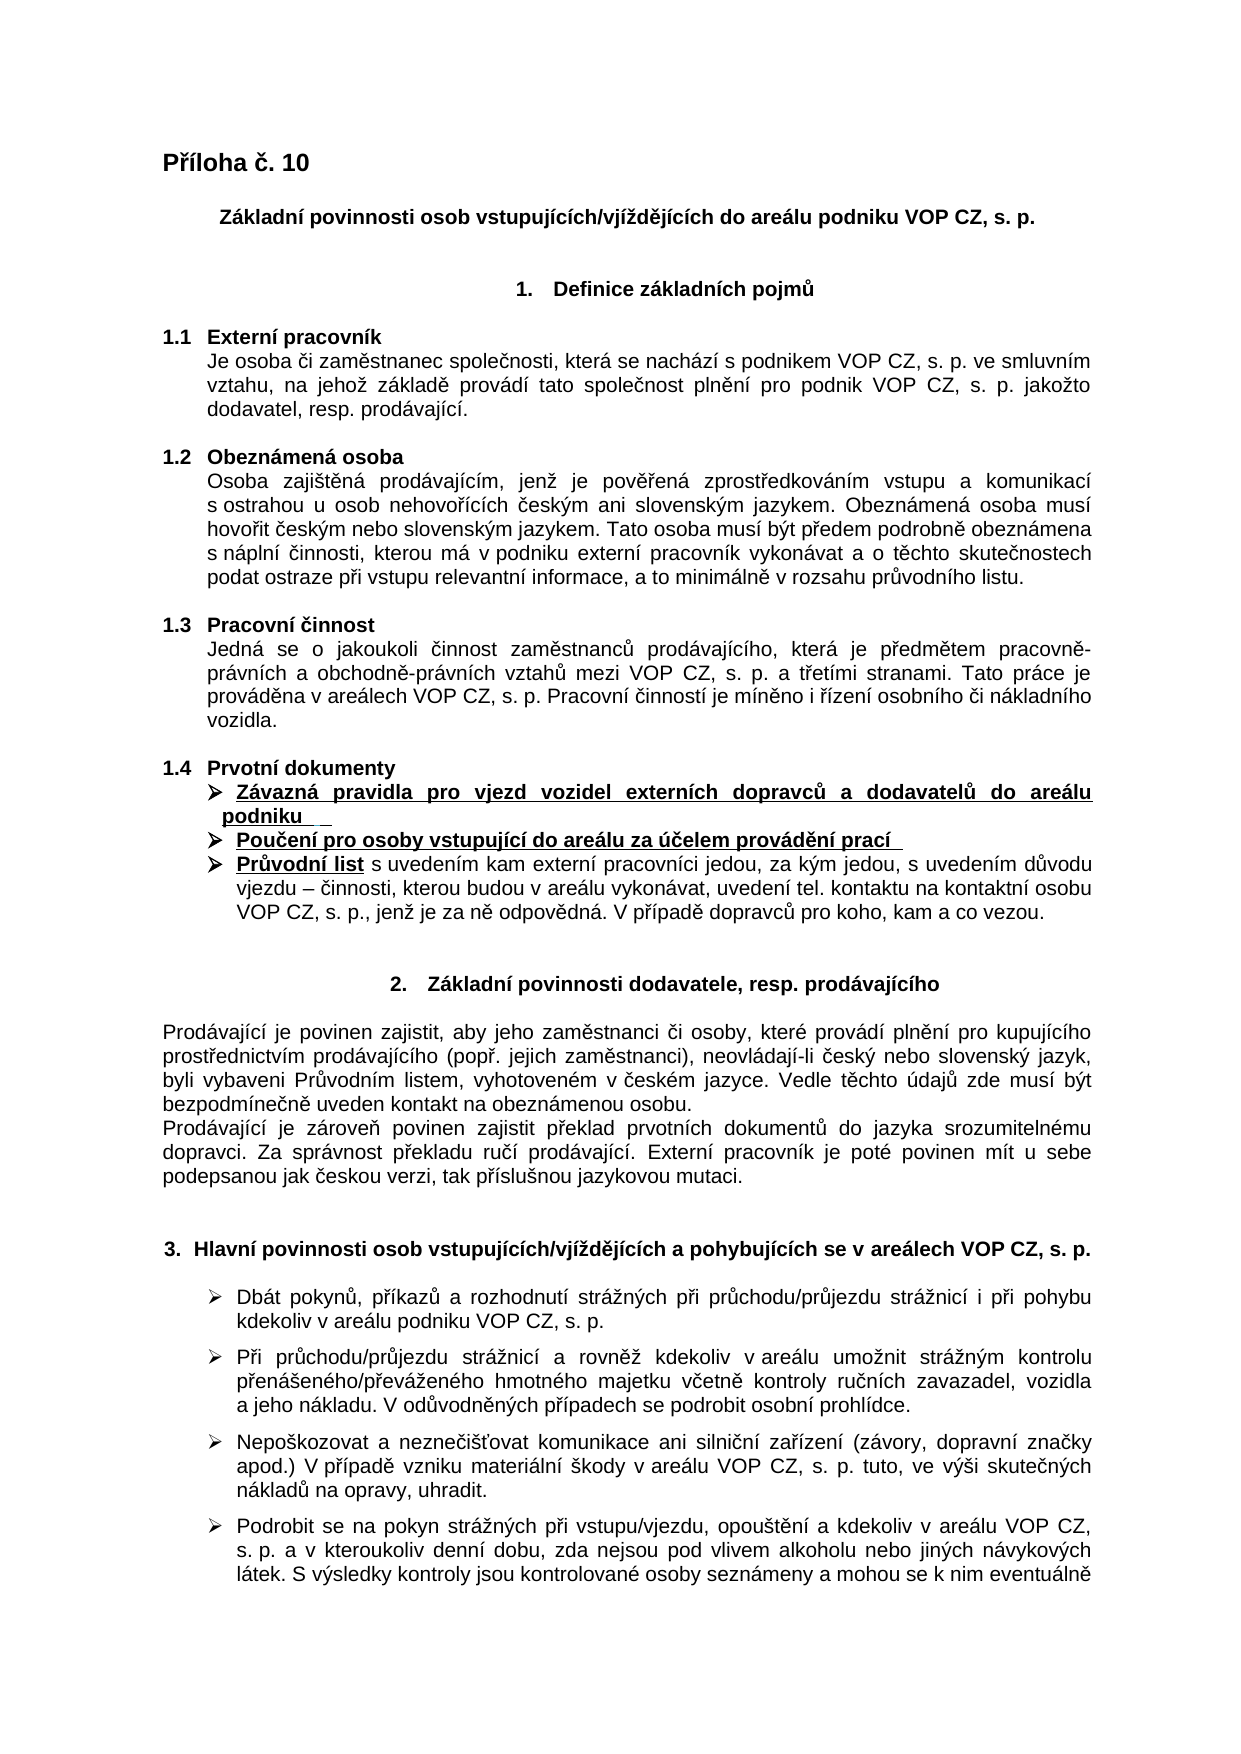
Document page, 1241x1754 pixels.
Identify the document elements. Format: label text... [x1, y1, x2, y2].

text Je osoba či zaměstnanec společnosti, která se nachází s podnikem VOP CZ, s. p. ve smluvním vztahu, na jehož základě provádí tato společnost plnění pro podnik VOP CZ, s. p. jakožto dodavatel, resp. prodávající. [162, 349, 1093, 421]
text Příloha č. 10 [162, 148, 1093, 176]
text Průvodní list s uvedením kam externí pracovníci jedou, za kým jedou, s uvedením důvodu vjezdu – činnosti, kterou budou v areálu vykonávat, uvedení tel. kontaktu na kontaktní osobu VOP CZ, s. p., jenž je za ně odpovědná. V případě dopravců pro koho, kam a co vezou. [207, 852, 1093, 924]
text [207, 1514, 1093, 1586]
text Závazná pravidla pro vjezd vozidel externích dopravců a dodavatelů do areálu podniku [207, 780, 1093, 828]
text Jedná se o jakoukoli činnost zaměstnanců prodávajícího, která je předmětem pracovně-právních a obchodně-právních vztahů mezi VOP CZ, s. p. a třetími stranami. Tato práce je prováděna v areálech VOP CZ, s. p. Pracovní činností je míněno i řízení osobního či nákladního vozidla. [162, 636, 1093, 732]
subtitle Prvotní dokumenty [162, 756, 1093, 780]
text Nepoškozovat a neznečišťovat komunikace ani silniční zařízení (závory, dopravní značky apod.) V případě vzniku materiální škody v areálu VOP CZ, s. p. tuto, ve výši skutečných nákladů na opravy, uhradit. [207, 1429, 1093, 1502]
text Dbát pokynů, příkazů a rozhodnutí strážných při průchodu/průjezdu strážnicí i při pohybu kdekoliv v areálu podniku VOP CZ, s. p. [207, 1284, 1093, 1333]
subtitle Pracovní činnost [162, 612, 1093, 636]
subtitle Základní povinnosti dodavatele, resp. prodávajícího [237, 972, 1093, 996]
text Prodávající je povinen zajistit, aby jeho zaměstnanci či osoby, které provádí plnění pro kupujícího prostřednictvím prodávajícího (popř. jejich zaměstnanci), neovládají-li český nebo slovenský jazyk, byli vybaveni Průvodním listem, vyhotoveném v českém jazyce. Vedle těchto údajů zde musí být bezpodmínečně uveden kontakt na obeznámenou osobu. [162, 1020, 1093, 1116]
subtitle Obeznámená osoba [162, 445, 1093, 469]
subtitle Definice základních pojmů [237, 277, 1093, 301]
text Při průchodu/průjezdu strážnicí a rovněž kdekoliv v areálu umožnit strážným kontrolu přenášeného/převáženého hmotného majetku včetně kontroly ručních zavazadel, vozidla a jeho nákladu. V odůvodněných případech se podrobit osobní prohlídce. [207, 1345, 1093, 1417]
text Prodávající je zároveň povinen zajistit překlad prvotních dokumentů do jazyka srozumitelnému dopravci. Za správnost překladu ručí prodávající. Externí pracovník je poté povinen mít u sebe podepsanou jak českou verzi, tak příslušnou jazykovou mutaci. [162, 1116, 1093, 1188]
text Základní povinnosti osob vstupujících/vjíždějících do areálu podniku VOP CZ, s. p. [162, 205, 1093, 229]
text Poučení pro osoby vstupující do areálu za účelem provádění prací [162, 828, 1093, 852]
subtitle Hlavní povinnosti osob vstupujících/vjíždějících a pohybujících se v areálech VOP CZ, s. p. [162, 1237, 1093, 1261]
text Osoba zajištěná prodávajícím, jenž je pověřená zprostředkováním vstupu a komunikací s ostrahou u osob nehovořících českým ani slovenským jazykem. Obeznámená osoba musí hovořit českým nebo slovenským jazykem. Tato osoba musí být předem podrobně obeznámena s náplní činnosti, kterou má v podniku externí pracovník vykonávat a o těchto skutečnostech podat ostraze při vstupu relevantní informace, a to minimálně v rozsahu průvodního listu. [162, 469, 1093, 588]
subtitle Externí pracovník [162, 325, 1093, 349]
